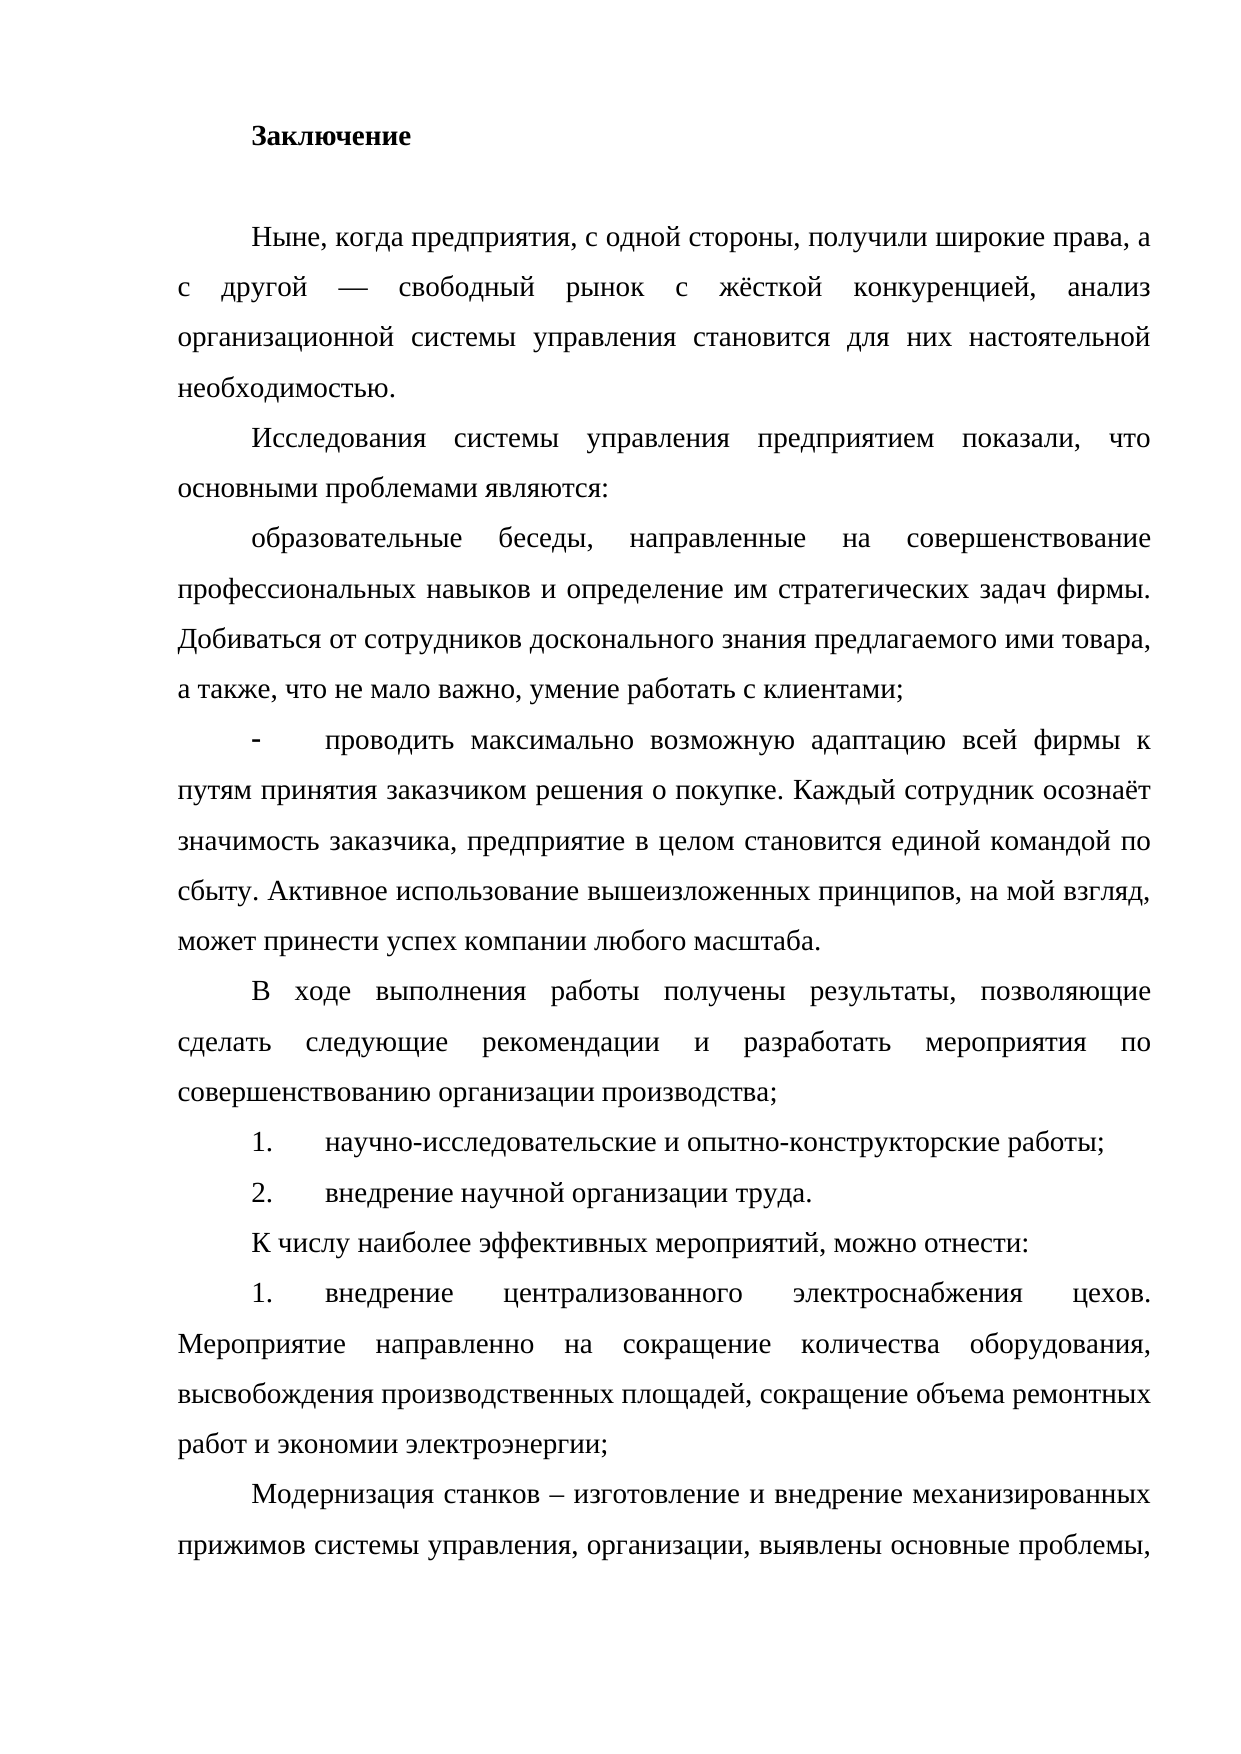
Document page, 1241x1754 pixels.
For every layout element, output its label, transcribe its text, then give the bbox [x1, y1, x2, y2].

title К числу наиболее эффективных мероприятий, можно отнести: [177, 1225, 1152, 1259]
subtitle Заключение [177, 118, 1152, 152]
list внедрение централизованного электроснабжения цехов. Мероприятие направленно на сокращение количества оборудования, высвобождения производственных площадей, сокращение объема ремонтных работ и экономии электроэнергии; [177, 1275, 1152, 1460]
text В ходе выполнения работы получены результаты, позволяющие сделать следующие рекомендации и разработать мероприятия по совершенствованию организации производства; [177, 973, 1152, 1108]
text образовательные беседы, направленные на совершенствование профессиональных навыков и определение им стратегических задач фирмы. Добиваться от сотрудников досконального знания предлагаемого ими товара, а также, что не мало важно, умение работать с клиентами; [177, 521, 1152, 705]
list внедрение научной организации труда. [177, 1175, 1152, 1208]
text Исследования системы управления предприятием показали, что основными проблемами являются: [177, 420, 1152, 504]
list научно-исследовательские и опытно-конструкторские работы; [177, 1124, 1152, 1158]
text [177, 1477, 1152, 1561]
list проводить максимально возможную адаптацию всей фирмы к путям принятия заказчиком решения о покупке. Каждый сотрудник осознаёт значимость заказчика, предприятие в целом становится единой командой по сбыту. Активное использование вышеизложенных принципов, на мой взгляд, может принести успех компании любого масштаба. [177, 722, 1152, 957]
text Ныне, когда предприятия, с одной стороны, получили широкие права, а с другой — свободный рынок с жёсткой конкуренцией, анализ организационной системы управления становится для них настоятельной необходимостью. [177, 219, 1152, 403]
